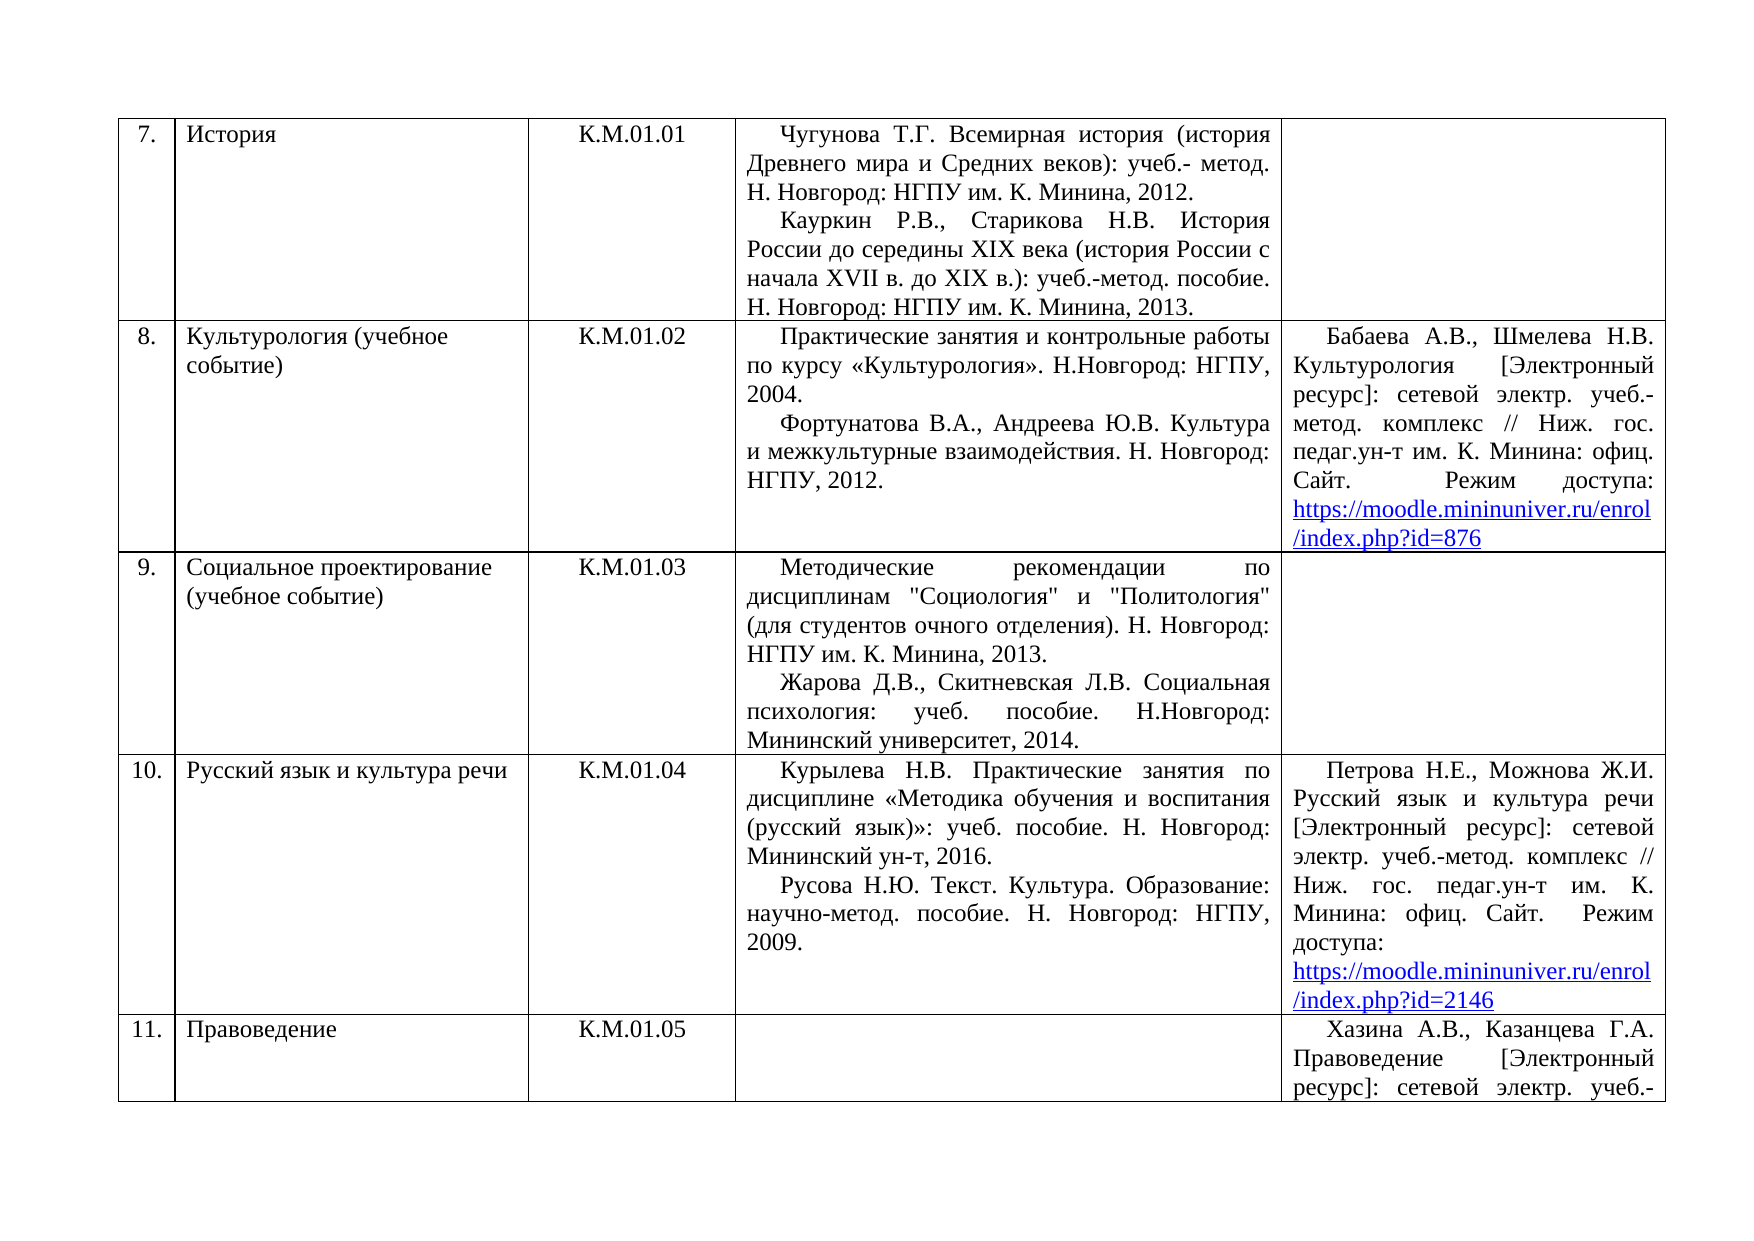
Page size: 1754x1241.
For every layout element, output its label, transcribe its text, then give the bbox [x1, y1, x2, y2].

table_cell Русский язык и культура речи [176, 755, 528, 1013]
table_cell К.М.01.05 [529, 1015, 735, 1101]
table_cell 9. [119, 553, 174, 754]
table_cell К.М.01.03 [529, 553, 735, 754]
table_cell 8. [119, 321, 174, 551]
table_cell [1282, 553, 1665, 754]
table_cell Методические рекомендации по дисциплинам "Социология" и "Политология" (для студентов очного отделения). Н. Новгород: НГПУ им. К. Минина, 2013. Жарова Д.В., Скитневская Л.В. Социальная психология: учеб. пособие. Н.Новгород: Мининский университет, 2014. [736, 553, 1281, 754]
table_cell К.М.01.01 [529, 119, 735, 320]
table_cell Социальное проектирование (учебное событие) [176, 553, 528, 754]
table_cell Курылева Н.В. Практические занятия по дисциплине «Методика обучения и воспитания (русский язык)»: учеб. пособие. Н. Новгород: Мининский ун-т, 2016. Русова Н.Ю. Текст. Культура. Образование: научно-метод. пособие. Н. Новгород: НГПУ, 2009. [736, 755, 1281, 1013]
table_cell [1282, 1015, 1665, 1101]
table_cell К.М.01.04 [529, 755, 735, 1013]
table_cell К.М.01.02 [529, 321, 735, 551]
table_cell Культурология (учебное событие) [176, 321, 528, 551]
table_cell Чугунова Т.Г. Всемирная история (история Древнего мира и Средних веков): учеб.- метод. Н. Новгород: НГПУ им. К. Минина, 2012. Кауркин Р.В., Старикова Н.В. История России до середины XIX века (история России с начала XVII в. до XIX в.): учеб.-метод. пособие. Н. Новгород: НГПУ им. К. Минина, 2013. [736, 119, 1281, 320]
table_cell [1282, 119, 1665, 320]
table_cell 11. [119, 1015, 174, 1101]
table_cell [736, 1015, 1281, 1101]
table_cell История [176, 119, 528, 320]
table_cell Петрова Н.Е., Можнова Ж.И. Русский язык и культура речи [Электронный ресурс]: сетевой электр. учеб.-метод. комплекс // Ниж. гос. педаг.ун-т им. К. Минина: офиц. Сайт. Режим доступа: https://moodle.mininuniver.ru/enrol/index.php?id=2146 [1282, 755, 1665, 1013]
table_cell 7. [119, 119, 174, 320]
table_cell 10. [119, 755, 174, 1013]
table_cell Правоведение [176, 1015, 528, 1101]
table_cell Бабаева А.В., Шмелева Н.В. Культурология [Электронный ресурс]: сетевой электр. учеб.-метод. комплекс // Ниж. гос. педаг.ун-т им. К. Минина: офиц. Сайт. Режим доступа: https://moodle.mininuniver.ru/enrol/index.php?id=876 [1282, 321, 1665, 551]
table_cell Практические занятия и контрольные работы по курсу «Культурология». Н.Новгород: НГПУ, 2004. Фортунатова В.А., Андреева Ю.В. Культура и межкультурные взаимодействия. Н. Новгород: НГПУ, 2012. [736, 321, 1281, 551]
